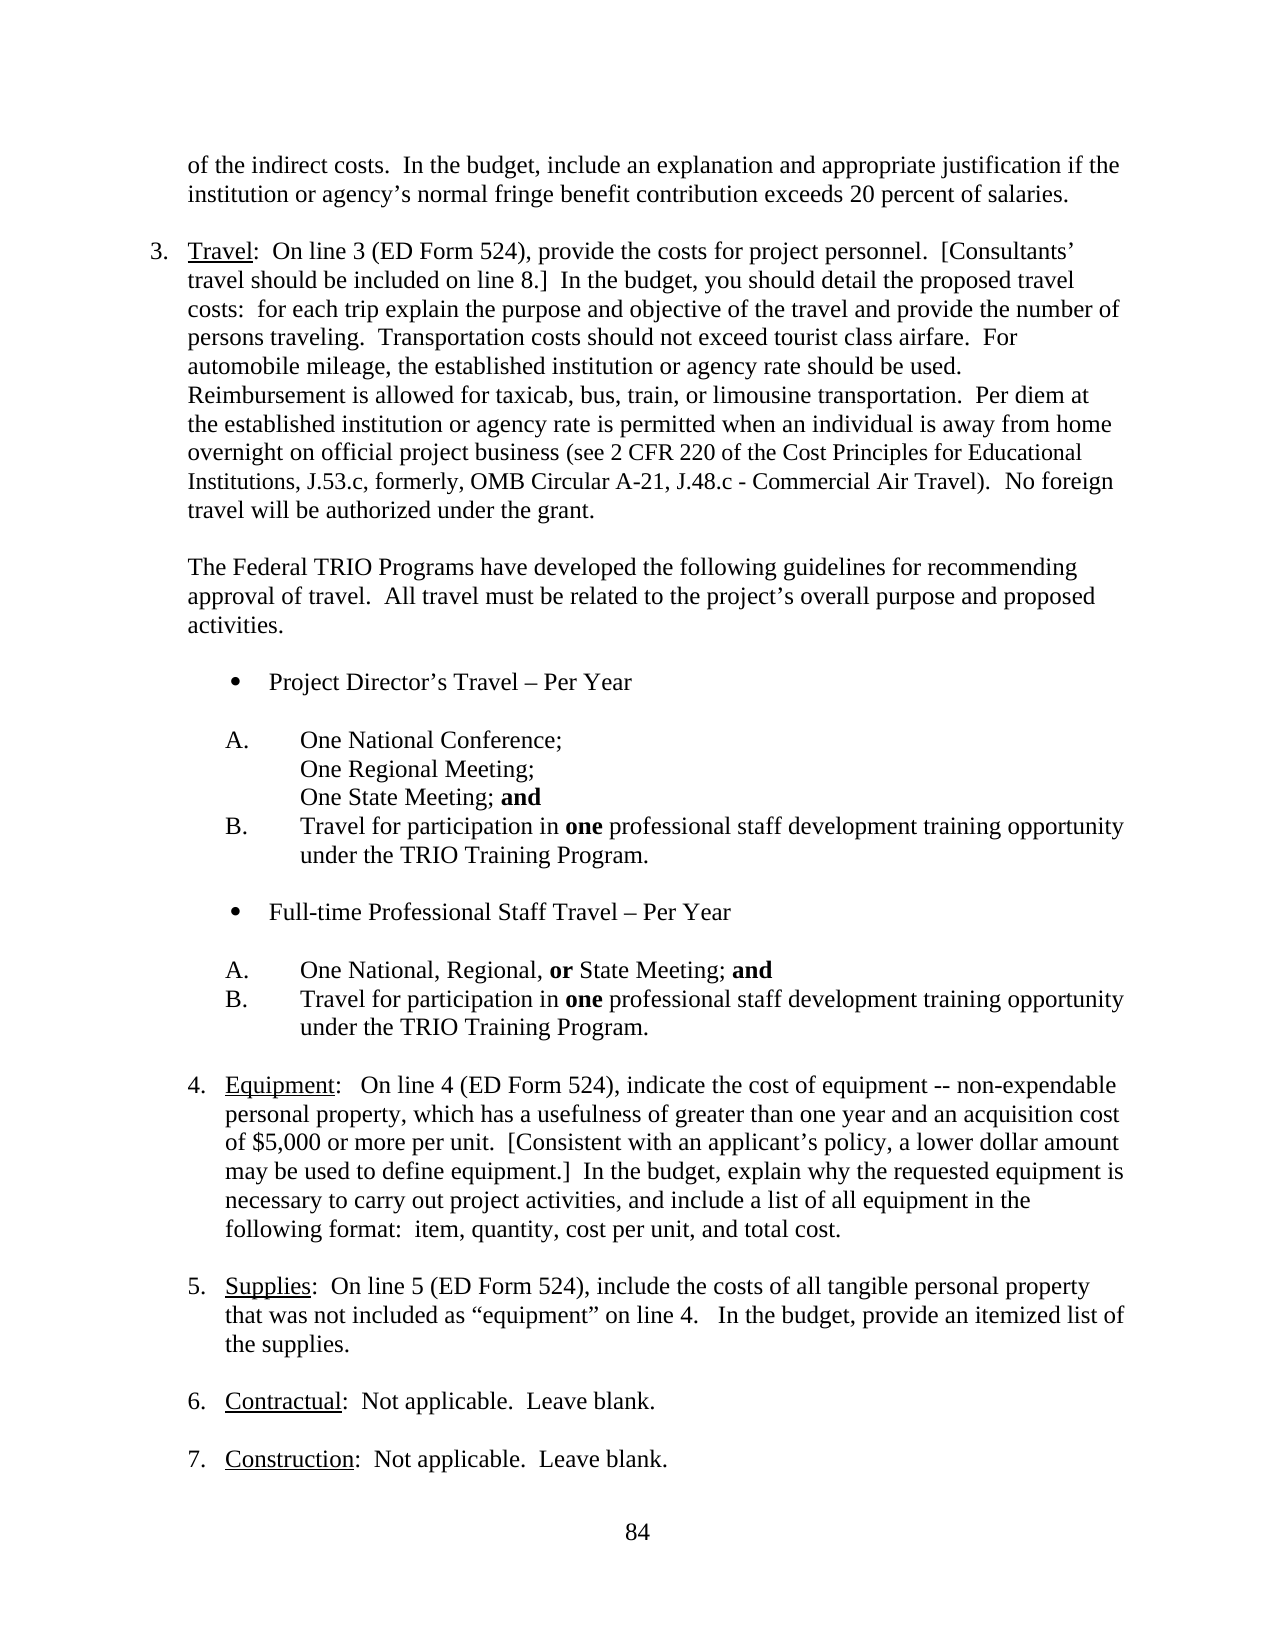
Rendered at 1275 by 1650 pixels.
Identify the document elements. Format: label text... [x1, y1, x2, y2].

list One National, Regional, or State Meeting; and [225, 955, 1125, 984]
text 4. Equipment: On line 4 (ED Form 524), indicate the cost of equipment -- non-expendable personal property, which has a usefulness of greater than one year and an acquisition cost of $5,000 or more per unit. [Consistent with an applicant’s policy, a lower dollar amount may be used to define equipment.] In the budget, explain why the requested equipment is necessary to carry out project activities, and include a list of all equipment in the following format: item, quantity, cost per unit, and total cost. [187, 1070, 1125, 1242]
text 5. Supplies: On line 5 (ED Form 524), include the costs of all tangible personal property that was not included as “equipment” on line 4. In the budget, provide an itemized list of the supplies. [187, 1271, 1125, 1357]
text One State Meeting; and [225, 782, 1125, 811]
list Full-time Professional Staff Travel – Per Year [231, 897, 1125, 926]
text 6. Contractual: Not applicable. Leave blank. [150, 1386, 1125, 1415]
text 7. Construction: Not applicable. Leave blank. [150, 1444, 1125, 1472]
list Project Director’s Travel – Per Year [231, 667, 1125, 696]
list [150, 150, 1125, 207]
list Travel for participation in one professional staff development training opportunity under the TRIO Training Program. [225, 984, 1125, 1041]
list Travel for participation in one professional staff development training opportunity under the TRIO Training Program. [225, 811, 1125, 869]
list One National Conference; [225, 725, 1125, 754]
text The Federal TRIO Programs have developed the following guidelines for recommending approval of travel. All travel must be related to the project’s overall purpose and proposed activities. [187, 552, 1125, 639]
list Travel: On line 3 (ED Form 524), provide the costs for project personnel. [Consultants’ travel should be included on line 8.] In the budget, you should detail the proposed travel costs: for each trip explain the purpose and objective of the travel and provide the number of persons traveling. Transportation costs should not exceed tourist class airfare. For automobile mileage, the established institution or agency rate should be used. Reimbursement is allowed for taxicab, bus, train, or limousine transportation. Per diem at the established institution or agency rate is permitted when an individual is away from home overnight on official project business (see 2 CFR 220 of the Cost Principles for Educational Institutions, J.53.c, formerly, OMB Circular A-21, J.48.c - Commercial Air Travel). No foreign travel will be authorized under the grant. [150, 236, 1125, 524]
text One Regional Meeting; [225, 754, 1125, 782]
